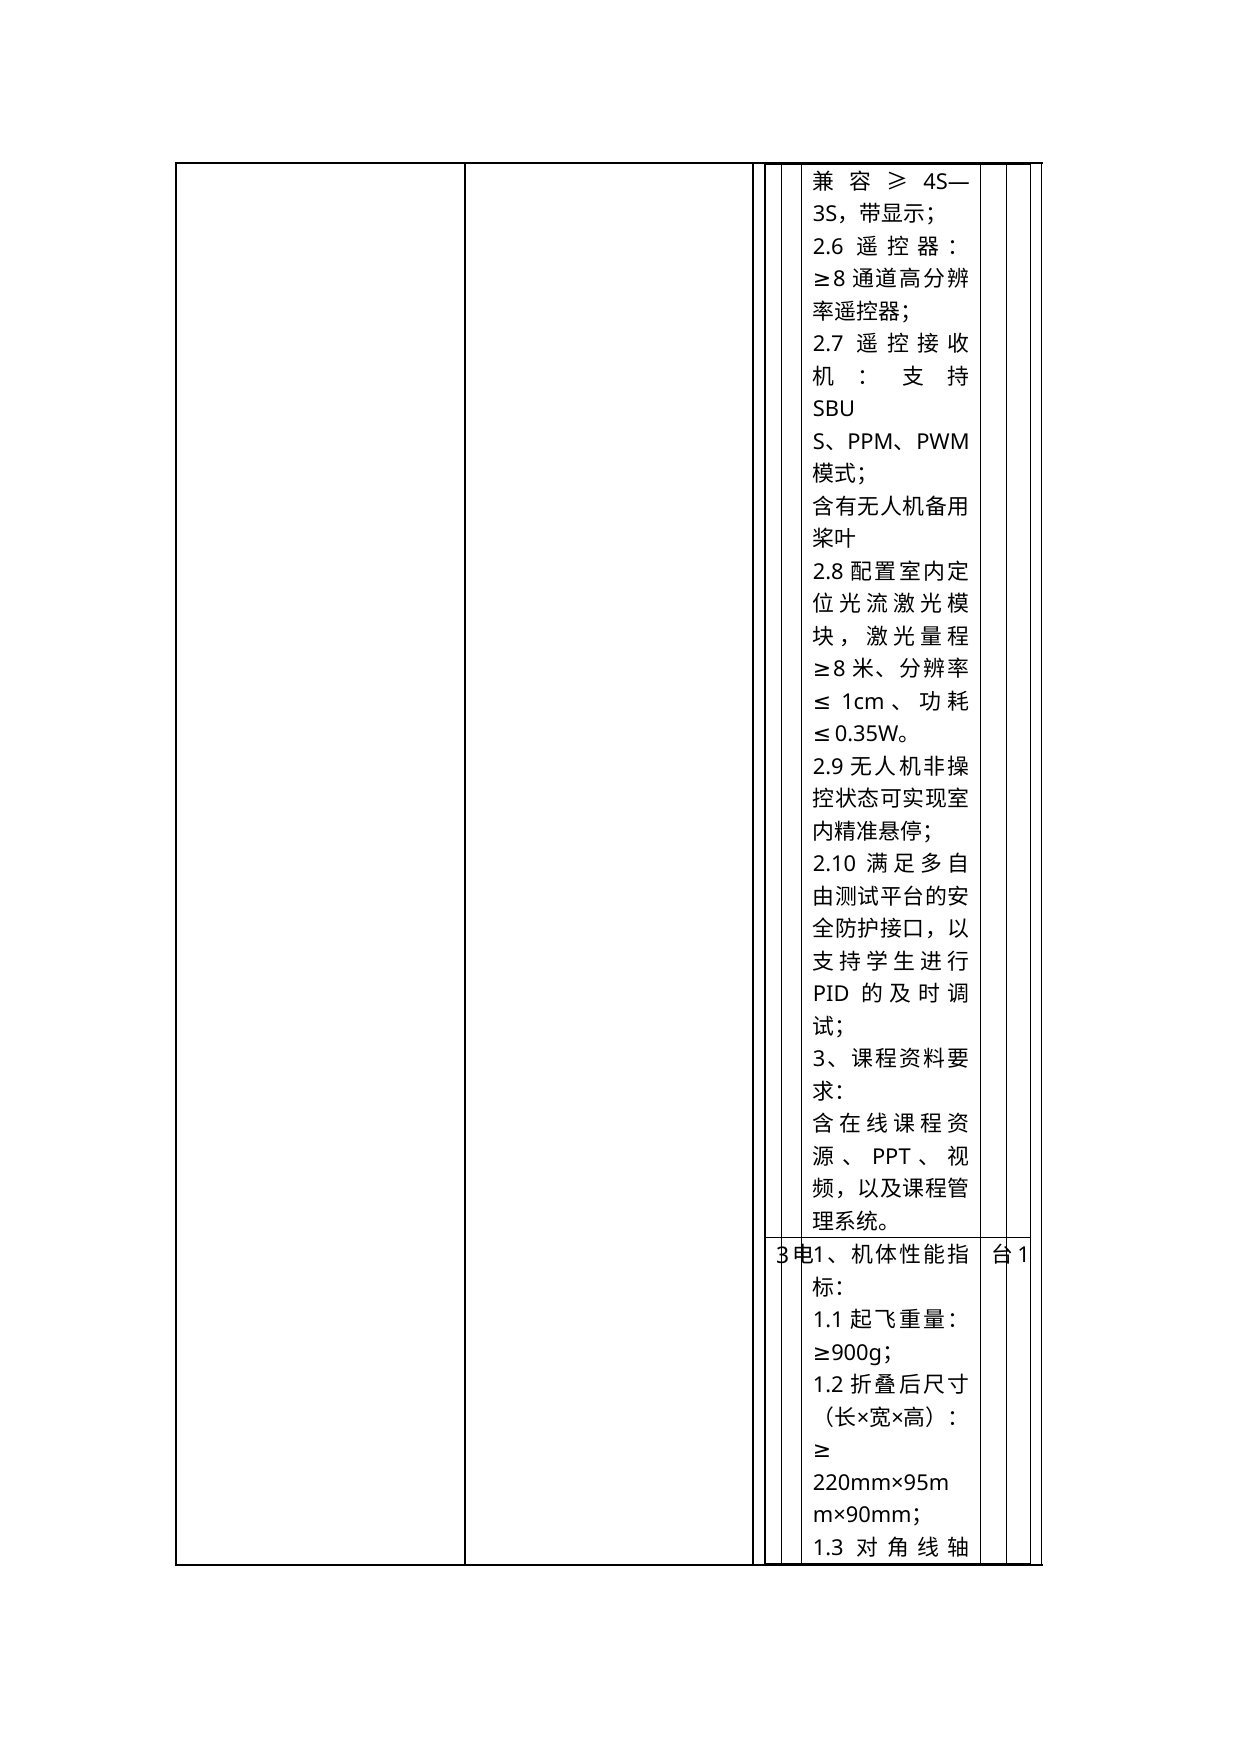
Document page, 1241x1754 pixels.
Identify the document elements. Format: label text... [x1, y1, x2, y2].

table_cell [766, 165, 781, 1237]
table_cell [782, 1238, 801, 1563]
table_cell [981, 165, 1006, 1237]
table_cell [1007, 165, 1030, 1237]
table_cell [981, 1238, 1006, 1563]
table_cell [802, 1238, 980, 1563]
table_cell 1 [177, 164, 464, 1564]
table_cell [782, 165, 801, 1237]
table_cell [754, 164, 764, 1564]
table_cell [802, 165, 980, 1237]
table_cell [1031, 164, 1041, 1564]
table_cell [1007, 1238, 1030, 1563]
table_cell ★ [466, 164, 752, 1564]
table_cell [766, 1238, 781, 1563]
